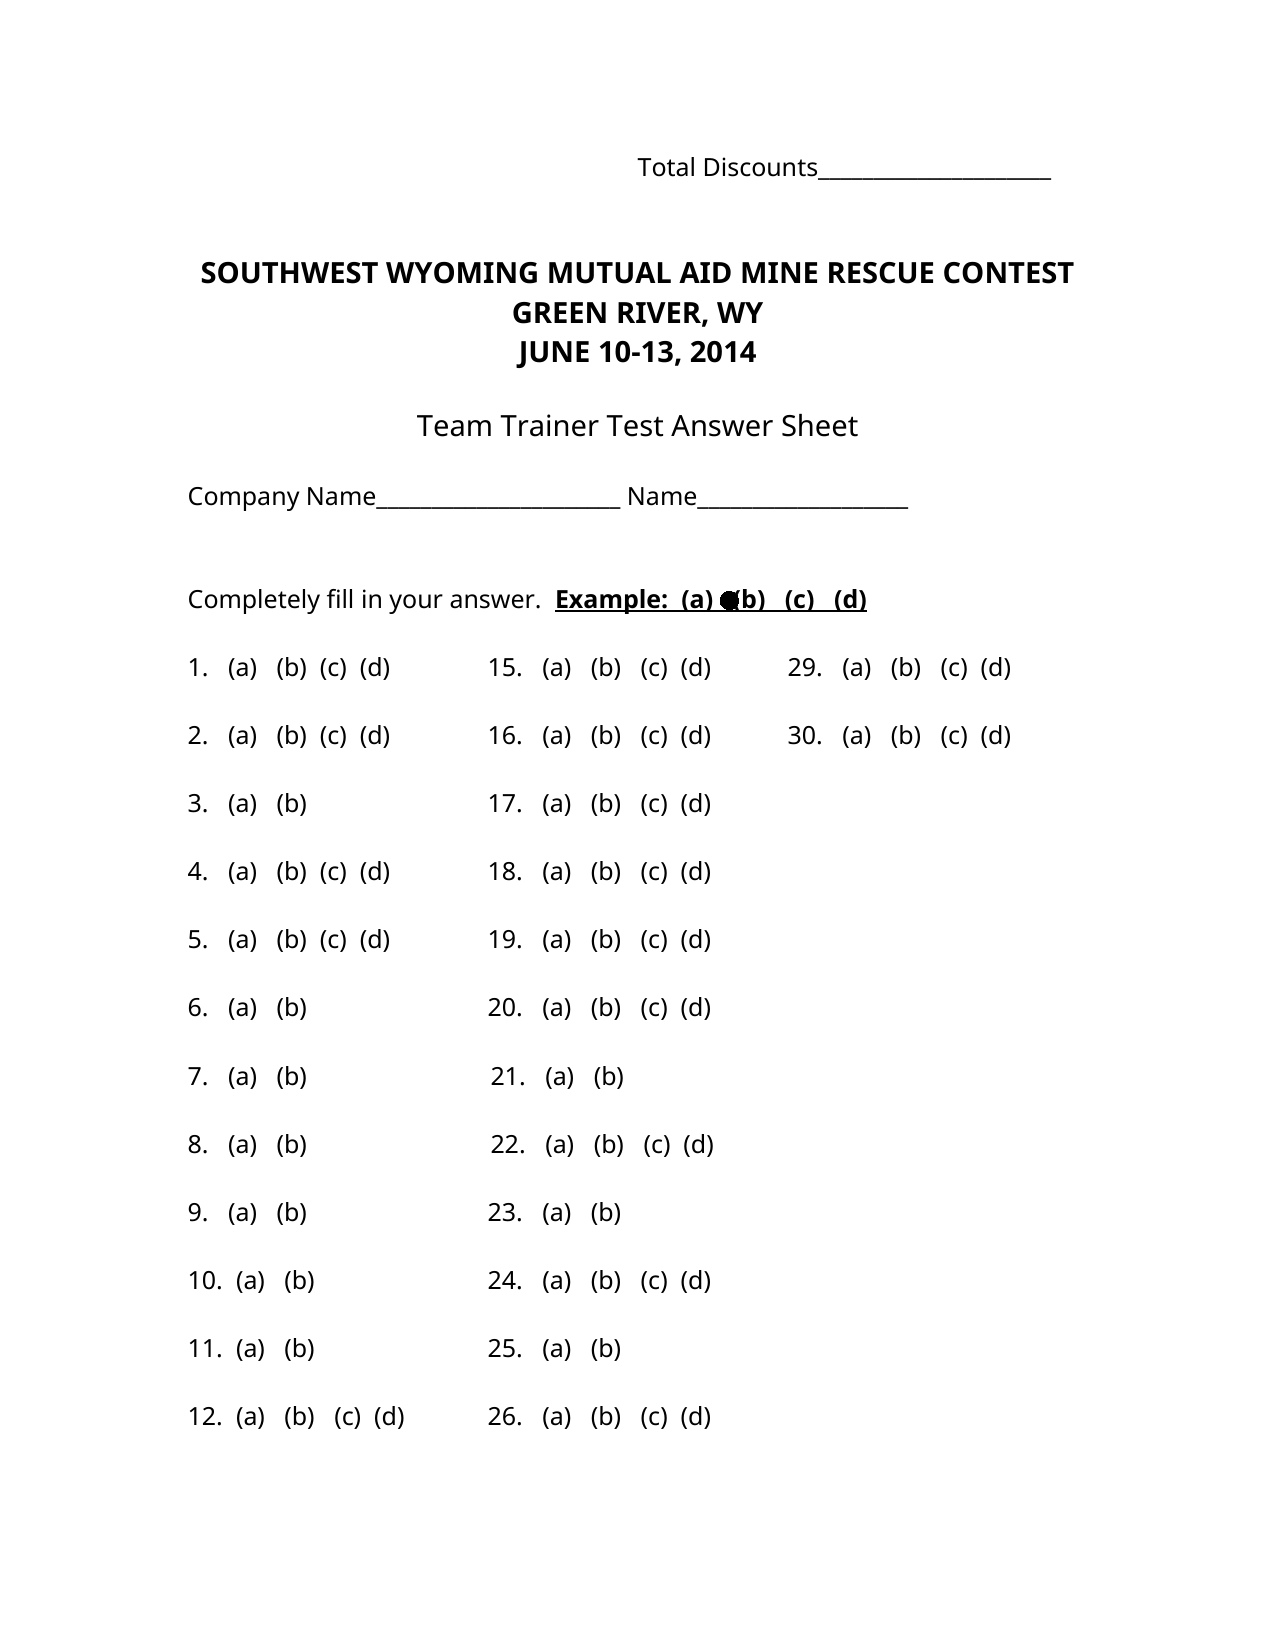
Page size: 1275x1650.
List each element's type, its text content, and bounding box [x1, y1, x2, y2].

text Team Trainer Test Answer Sheet [187, 405, 1087, 445]
text Company Name______________________ Name___________________ [187, 479, 1087, 513]
text 5. (a) (b) (c) (d) 19. (a) (b) (c) (d) [187, 922, 1087, 956]
text 6. (a) (b) 20. (a) (b) (c) (d) [187, 990, 1087, 1024]
text 9. (a) (b) 23. (a) (b) [187, 1194, 1087, 1228]
text 12. (a) (b) (c) (d) 26. (a) (b) (c) (d) [187, 1399, 1087, 1433]
text Completely fill in your answer. Example: (a) (b) (c) (d) [187, 581, 1087, 615]
text Total Discounts_____________________ [187, 150, 1087, 184]
text 10. (a) (b) 24. (a) (b) (c) (d) [187, 1262, 1087, 1297]
text 7. (a) (b) 21. (a) (b) [187, 1058, 1087, 1092]
text 3. (a) (b) 17. (a) (b) (c) (d) [187, 786, 1087, 820]
text GREEN RIVER, WY [187, 292, 1087, 332]
text 8. (a) (b) 22. (a) (b) (c) (d) [187, 1126, 1087, 1160]
text 4. (a) (b) (c) (d) 18. (a) (b) (c) (d) [187, 854, 1087, 888]
text 2. (a) (b) (c) (d) 16. (a) (b) (c) (d) 30. (a) (b) (c) (d) [187, 717, 1087, 752]
text Southwest Wyoming Mutual Aid Mine Rescue Contest [187, 252, 1087, 292]
text 1. (a) (b) (c) (d) 15. (a) (b) (c) (d) 29. (a) (b) (c) (d) [187, 649, 1087, 683]
text 11. (a) (b) 25. (a) (b) [187, 1331, 1087, 1365]
text JUNE 10-13, 2014 [187, 332, 1087, 371]
